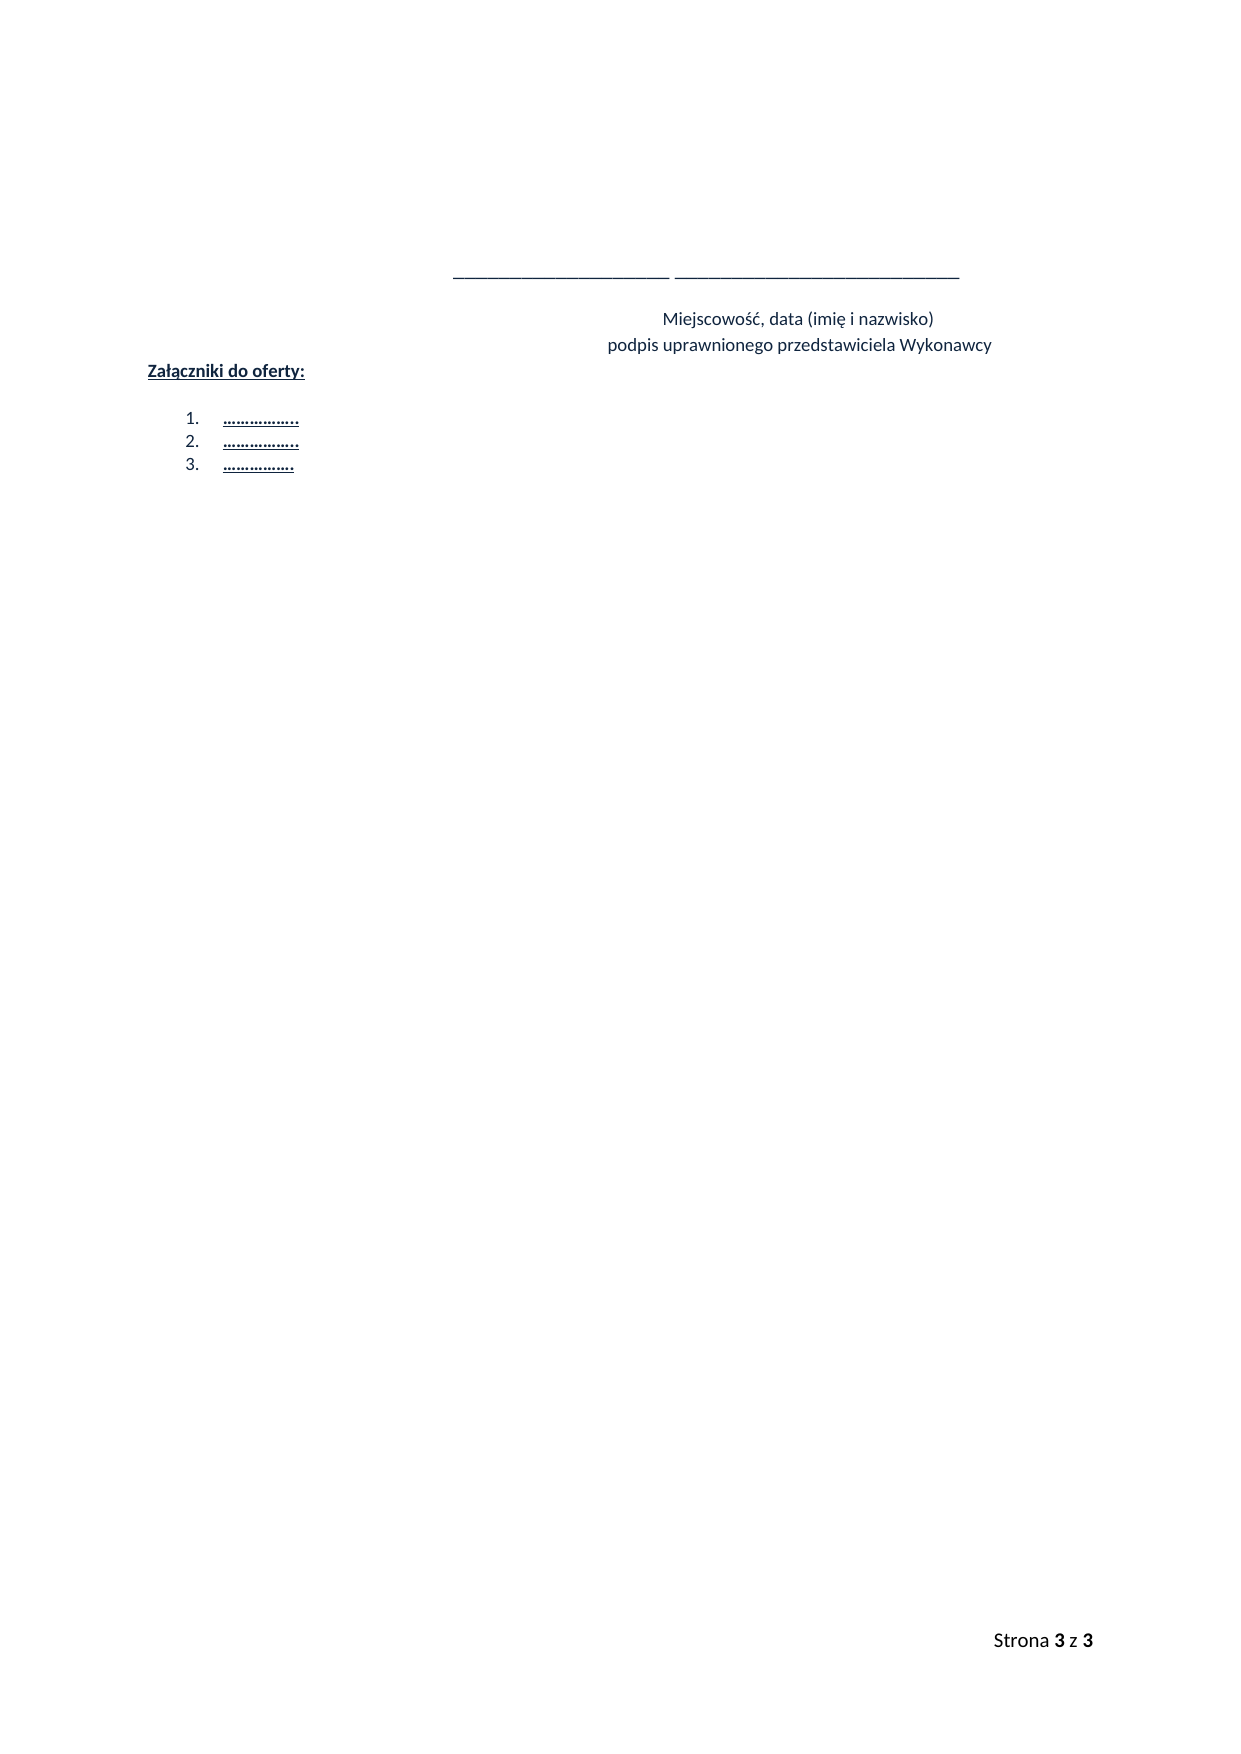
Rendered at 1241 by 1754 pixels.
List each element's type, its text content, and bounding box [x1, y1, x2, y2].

text Załączniki do oferty: [148, 359, 1093, 382]
text Miejscowość, data (imię i nazwisko) [443, 307, 1093, 329]
text ___________________ _________________________ [443, 254, 1093, 282]
list ……………. [185, 452, 1093, 475]
text podpis uprawnionego przedstawiciela Wykonawcy [443, 333, 1093, 356]
list …………….. [185, 429, 1093, 452]
list …………….. [185, 407, 1093, 429]
